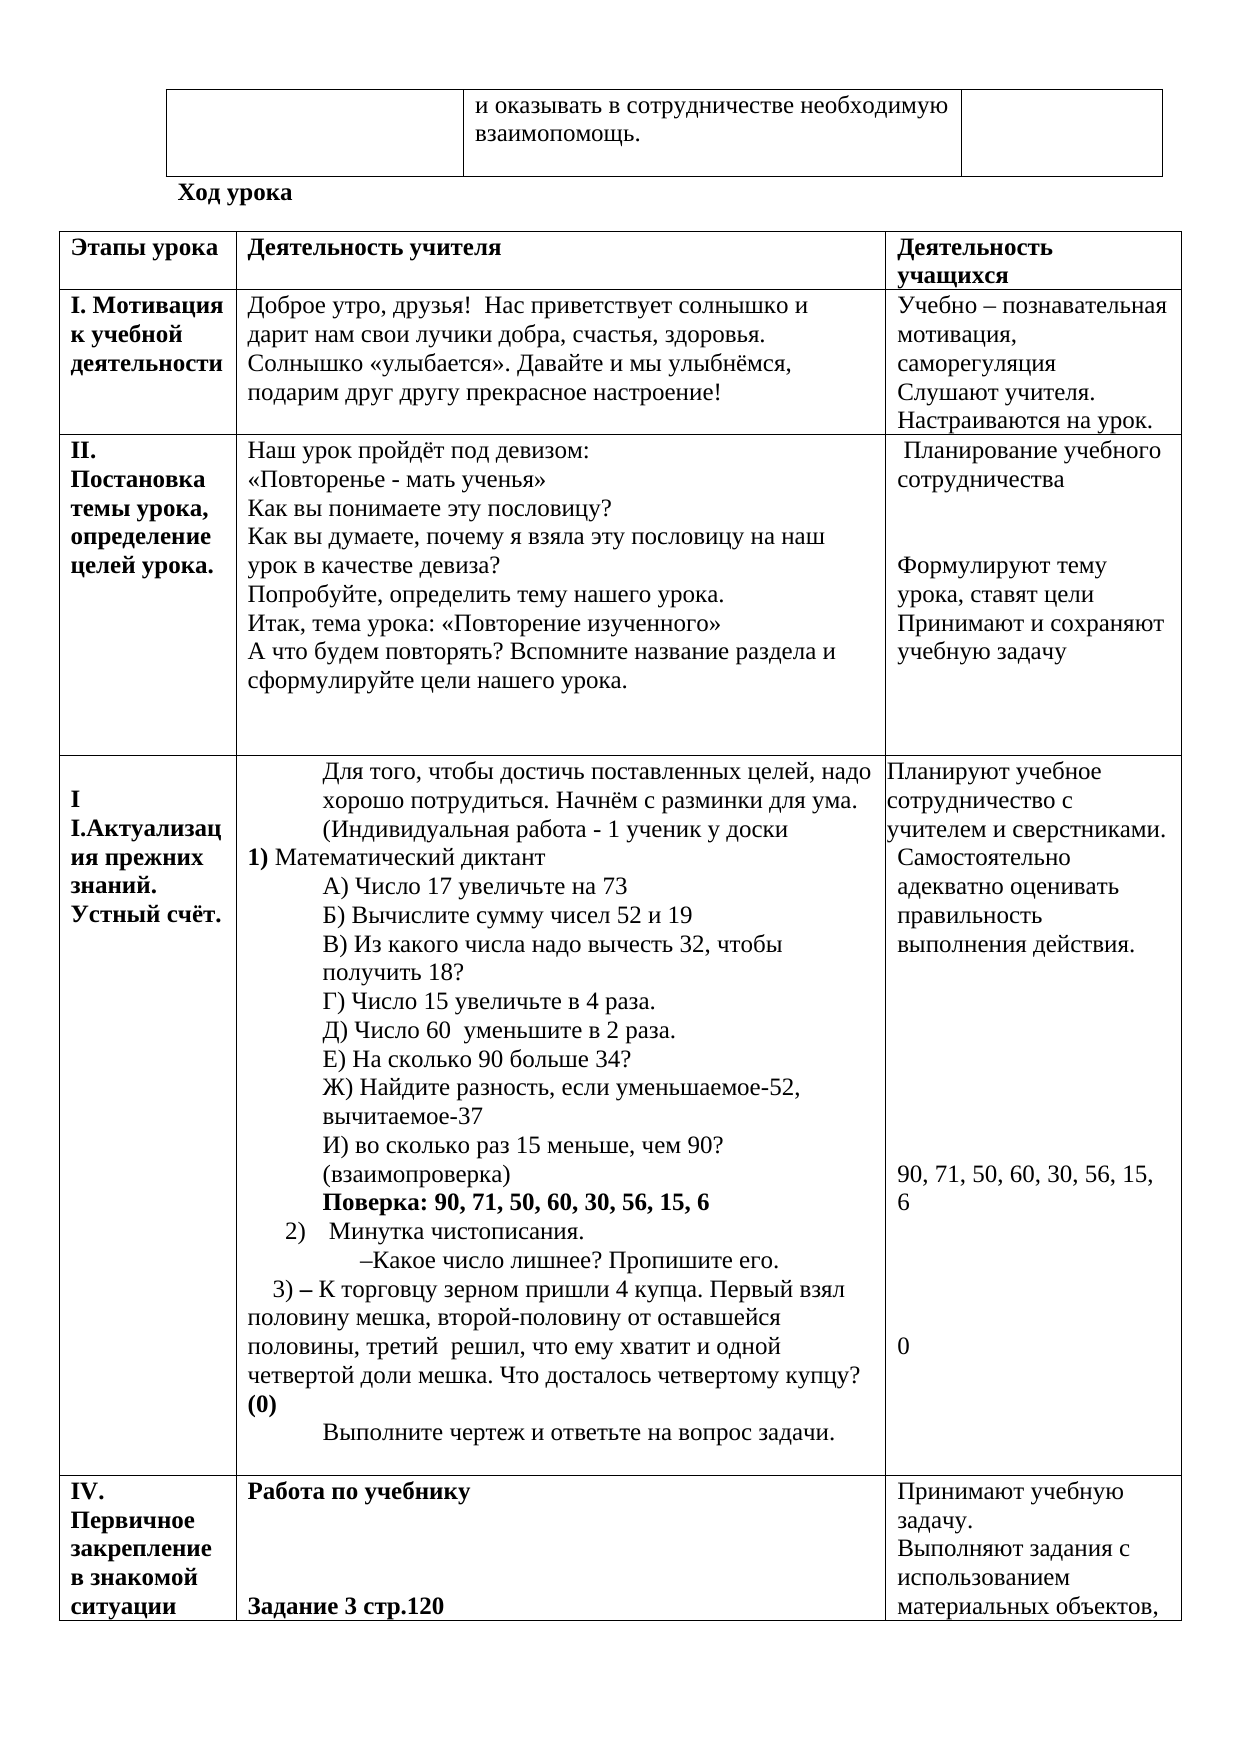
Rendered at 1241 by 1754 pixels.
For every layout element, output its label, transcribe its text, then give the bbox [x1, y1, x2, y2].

text Ход урока [177, 177, 1152, 206]
table_cell Доброе утро, друзья! Нас приветствует солнышко и дарит нам свои лучики добра, счастья, здоровья. Солнышко «улыбается». Давайте и мы улыбнёмся, подарим друг другу прекрасное настроение! [237, 290, 885, 434]
table_cell Планирование учебного сотрудничества Формулируют тему урока, ставят цели Принимают и сохраняют учебную задачу [886, 435, 1181, 755]
table_cell I. Мотивация к учебной деятельности [60, 290, 236, 434]
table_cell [886, 1476, 1181, 1620]
table_cell Планируют учебное сотрудничество с учителем и сверстниками. Самостоятельно адекватно оценивать правильность выполнения действия. 90, 71, 50, 60, 30, 56, 15, 6 0 [886, 756, 1181, 1475]
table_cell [237, 1476, 885, 1620]
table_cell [167, 90, 463, 176]
table_cell Учебно – познавательная мотивация, саморегуляция Слушают учителя. Настраиваются на урок. [886, 290, 1181, 434]
table_header Деятельность учителя [237, 232, 885, 289]
table_header Этапы урока [60, 232, 236, 289]
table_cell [60, 1476, 236, 1620]
table_header Деятельность учащихся [886, 232, 1181, 289]
table_cell Наш урок пройдёт под девизом: «Повторенье - мать ученья» Как вы понимаете эту пословицу? Как вы думаете, почему я взяла эту пословицу на наш урок в качестве девиза? Попробуйте, определить тему нашего урока. Итак, тема урока: «Повторение изученного» А что будем повторять? Вспомните название раздела и сформулируйте цели нашего урока. [237, 435, 885, 755]
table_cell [962, 90, 1162, 176]
table_cell II. Постановка темы урока, определение целей урока. [60, 435, 236, 755]
table_cell II.Актуализация прежних знаний. Устный счёт. [60, 756, 236, 1475]
table_cell Для того, чтобы достичь поставленных целей, надо хорошо потрудиться. Начнём с разминки для ума. (Индивидуальная работа - 1 ученик у доски 1) Математический диктант А) Число 17 увеличьте на 73 Б) Вычислите сумму чисел 52 и 19 В) Из какого числа надо вычесть 32, чтобы получить 18? Г) Число 15 увеличьте в 4 раза. Д) Число 60 уменьшите в 2 раза. Е) На сколько 90 больше 34? Ж) Найдите разность, если уменьшаемое-52, вычитаемое-37 И) во сколько раз 15 меньше, чем 90? (взаимопроверка) Поверка: 90, 71, 50, 60, 30, 56, 15, 6 Минутка чистописания. –Какое число лишнее? Пропишите его. 3) – К торговцу зерном пришли 4 купца. Первый взял половину мешка, второй-половину от оставшейся половины, третий решил, что ему хватит и одной четвертой доли мешка. Что досталось четвертому купцу? (0) Выполните чертеж и ответьте на вопрос задачи. [237, 756, 885, 1475]
